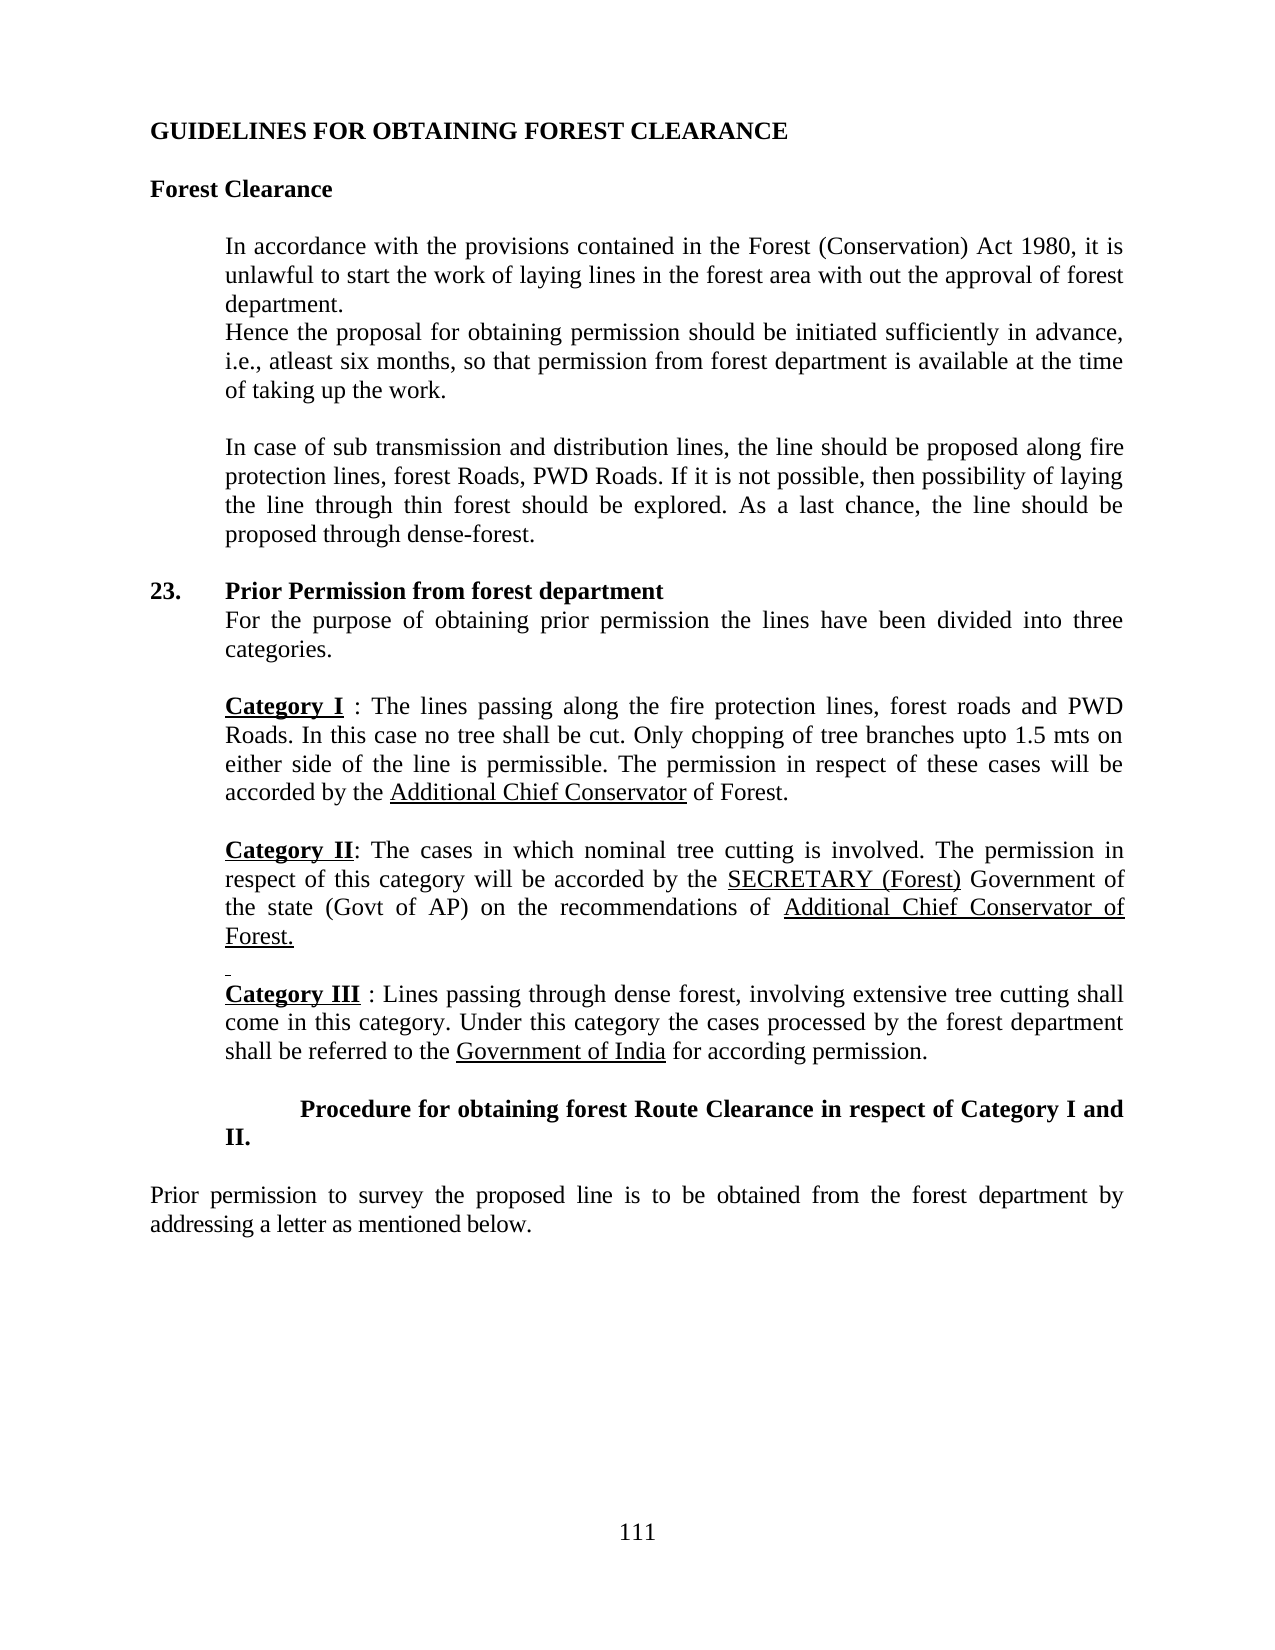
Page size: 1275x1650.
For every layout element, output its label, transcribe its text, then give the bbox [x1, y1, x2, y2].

text Prior permission to survey the proposed line is to be obtained from the forest department by addressing a letter as mentioned below. [150, 1180, 1125, 1237]
text For the purpose of obtaining prior permission the lines have been divided into three categories. [225, 605, 1125, 662]
text Category III : Lines passing through dense forest, involving extensive tree cutting shall come in this category. Under this category the cases processed by the forest department shall be referred to the Government of India for according permission. [225, 979, 1125, 1065]
text Category I : The lines passing along the fire protection lines, forest roads and PWD Roads. In this case no tree shall be cut. Only chopping of tree branches upto 1.5 mts on either side of the line is permissible. The permission in respect of these cases will be accorded by the Additional Chief Conservator of Forest. [225, 691, 1125, 806]
text In accordance with the provisions contained in the Forest (Conservation) Act 1980, it is unlawful to start the work of laying lines in the forest area with out the approval of forest department. [225, 231, 1125, 317]
text Hence the proposal for obtaining permission should be initiated sufficiently in advance, i.e., atleast six months, so that permission from forest department is available at the time of taking up the work. [225, 317, 1125, 404]
text 23. Prior Permission from forest department [150, 576, 1125, 605]
text In case of sub transmission and distribution lines, the line should be proposed along fire protection lines, forest Roads, PWD Roads. If it is not possible, then possibility of laying the line through thin forest should be explored. As a last chance, the line should be proposed through dense-forest. [225, 432, 1125, 547]
text Forest Clearance [150, 174, 1125, 202]
text GUIDELINES FOR OBTAINING FOREST CLEARANCE [150, 116, 1125, 145]
text Category II: The cases in which nominal tree cutting is involved. The permission in respect of this category will be accorded by the SECRETARY (Forest) Government of the state (Govt of AP) on the recommendations of Additional Chief Conservator of Forest. [225, 835, 1125, 950]
list Procedure for obtaining forest Route Clearance in respect of Category I and II. [150, 1094, 1125, 1151]
